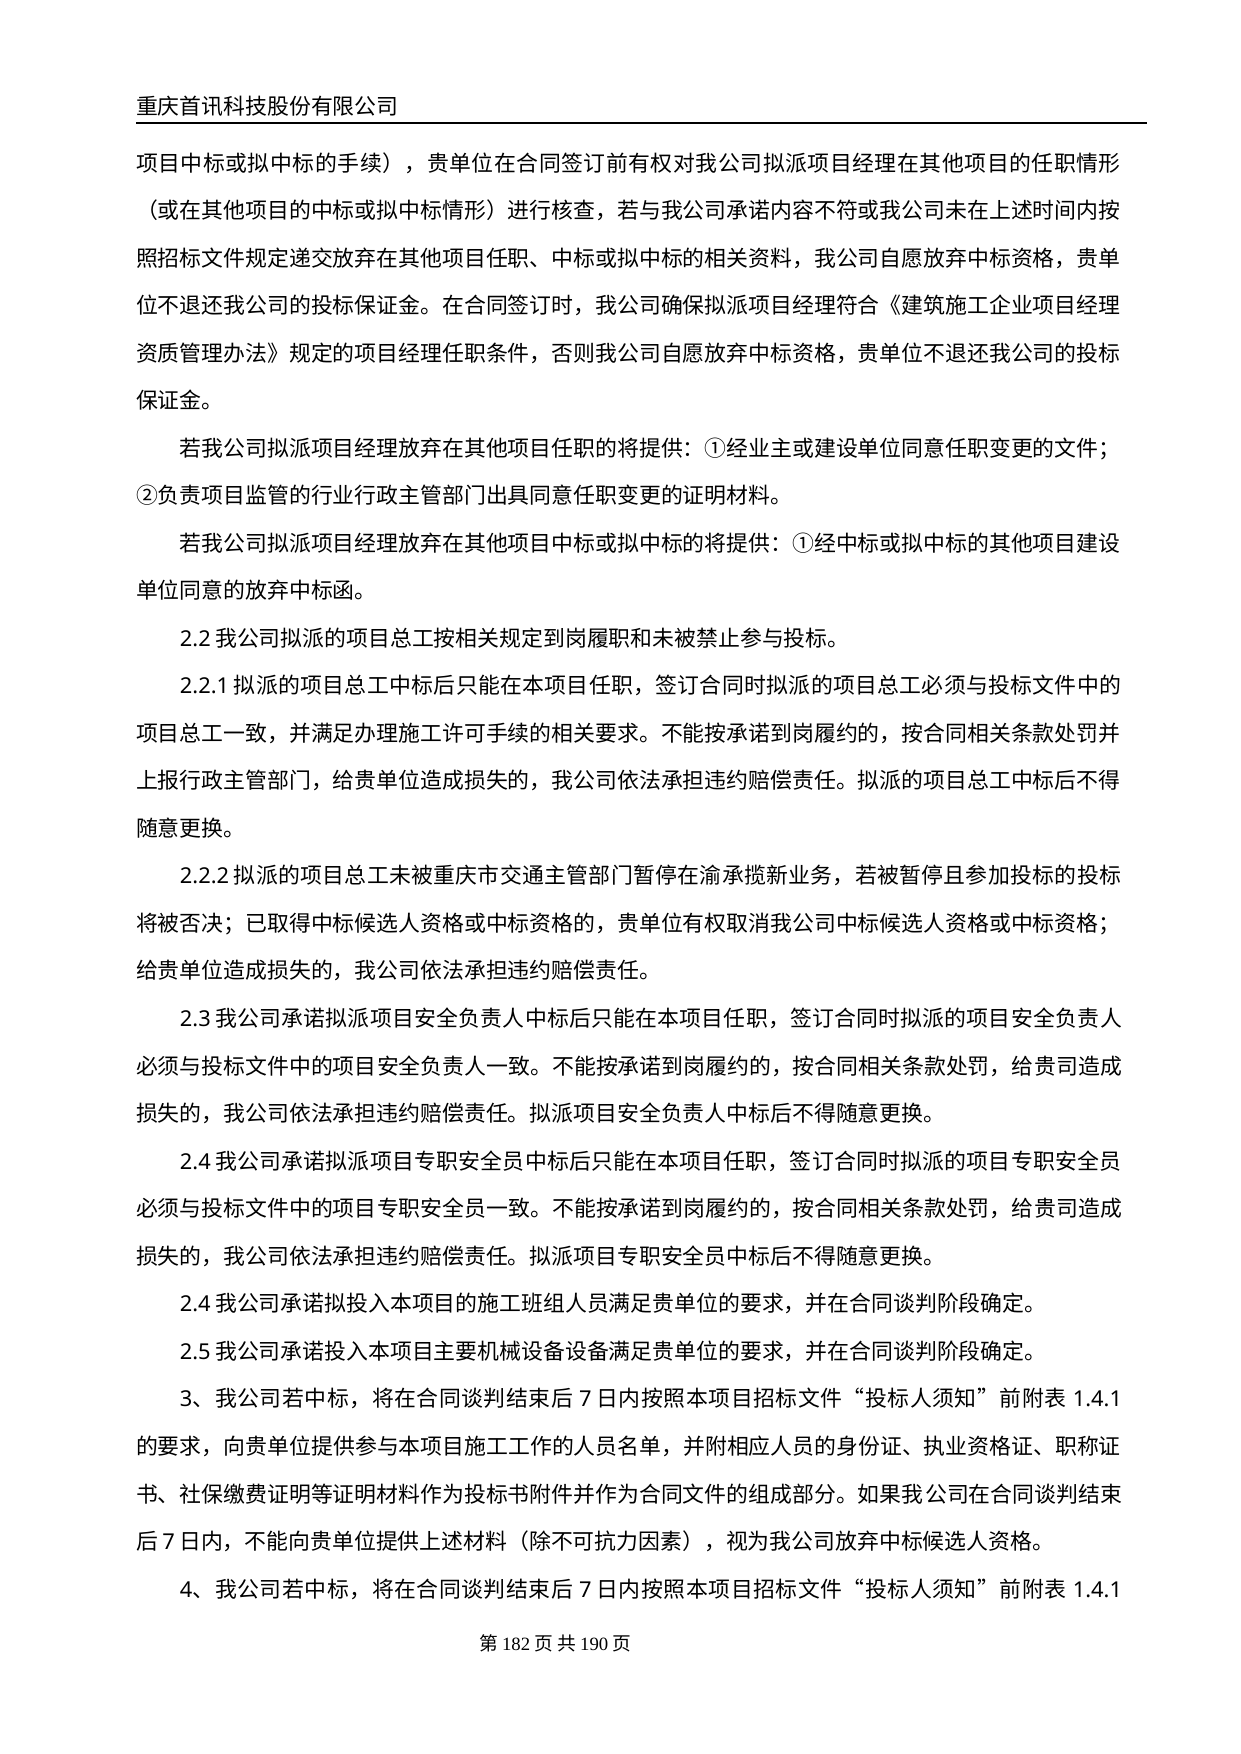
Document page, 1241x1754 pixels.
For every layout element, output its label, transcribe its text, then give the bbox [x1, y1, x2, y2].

text 2.4我公司承诺拟投入本项目的施工班组人员满足贵单位的要求，并在合同谈判阶段确定。 [136, 1286, 1122, 1318]
text 若我公司拟派项目经理放弃在其他项目任职的将提供：①经业主或建设单位同意任职变更的文件；②负责项目监管的行业行政主管部门出具同意任职变更的证明材料。 [136, 431, 1122, 510]
text 2.2我公司拟派的项目总工按相关规定到岗履职和未被禁止参与投标。 [136, 621, 1122, 652]
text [136, 1572, 1122, 1603]
text 3、我公司若中标，将在合同谈判结束后7日内按照本项目招标文件“投标人须知”前附表1.4.1的要求，向贵单位提供参与本项目施工工作的人员名单，并附相应人员的身份证、执业资格证、职称证书、社保缴费证明等证明材料作为投标书附件并作为合同文件的组成部分。如果我公司在合同谈判结束后7日内，不能向贵单位提供上述材料（除不可抗力因素），视为我公司放弃中标候选人资格。 [136, 1381, 1122, 1556]
text 2.2.2拟派的项目总工未被重庆市交通主管部门暂停在渝承揽新业务，若被暂停且参加投标的投标将被否决；已取得中标候选人资格或中标资格的，贵单位有权取消我公司中标候选人资格或中标资格；给贵单位造成损失的，我公司依法承担违约赔偿责任。 [136, 858, 1122, 985]
text 2.2.1拟派的项目总工中标后只能在本项目任职，签订合同时拟派的项目总工必须与投标文件中的项目总工一致，并满足办理施工许可手续的相关要求。不能按承诺到岗履约的，按合同相关条款处罚并上报行政主管部门，给贵单位造成损失的，我公司依法承担违约赔偿责任。拟派的项目总工中标后不得随意更换。 [136, 668, 1122, 843]
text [136, 146, 1122, 415]
text 2.3我公司承诺拟派项目安全负责人中标后只能在本项目任职，签订合同时拟派的项目安全负责人必须与投标文件中的项目安全负责人一致。不能按承诺到岗履约的，按合同相关条款处罚，给贵司造成损失的，我公司依法承担违约赔偿责任。拟派项目安全负责人中标后不得随意更换。 [136, 1001, 1122, 1128]
text 若我公司拟派项目经理放弃在其他项目中标或拟中标的将提供：①经中标或拟中标的其他项目建设单位同意的放弃中标函。 [136, 526, 1122, 605]
text 2.4我公司承诺拟派项目专职安全员中标后只能在本项目任职，签订合同时拟派的项目专职安全员必须与投标文件中的项目专职安全员一致。不能按承诺到岗履约的，按合同相关条款处罚，给贵司造成损失的，我公司依法承担违约赔偿责任。拟派项目专职安全员中标后不得随意更换。 [136, 1144, 1122, 1270]
text 2.5我公司承诺投入本项目主要机械设备设备满足贵单位的要求，并在合同谈判阶段确定。 [136, 1334, 1122, 1366]
